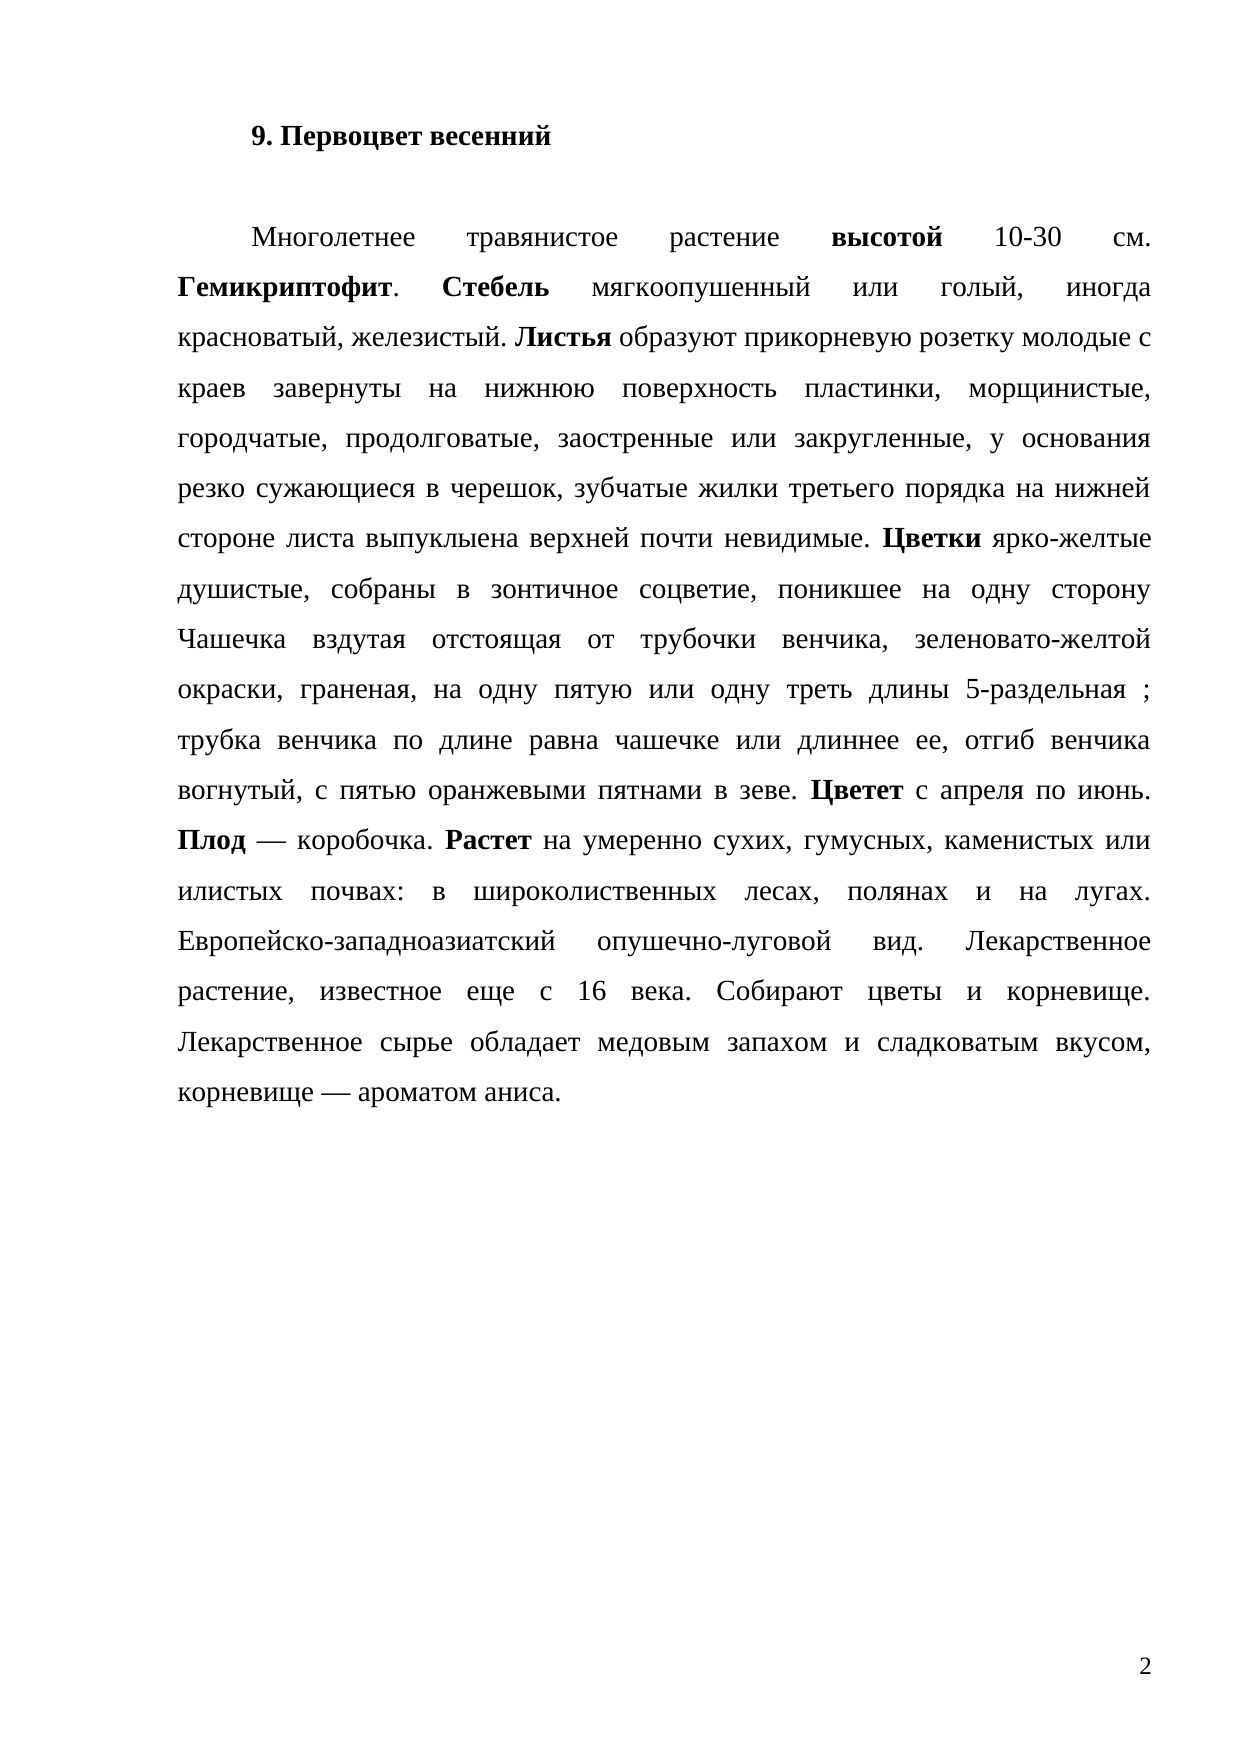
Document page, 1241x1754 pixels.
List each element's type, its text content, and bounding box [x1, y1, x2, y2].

text Многолетнее травянистое растение высотой 10-. Гемикриптофит. Стебель мягкоопушенный или голый, иногда красноватый, железистый. Листья образуют прикорневую розетку молодые с краев завернуты на нижнюю поверхность пластинки, морщинистые, городчатые, продолговатые, заостренные или закругленные, у основания резко сужающиеся в черешок, зубчатые жилки третьего порядка на нижней стороне листа выпуклыена верхней почти невидимые. Цветки ярко-желтые душистые, собраны в зонтичное соцветие, поникшее на одну сторону Чашечка вздутая отстоящая от трубочки венчика, зеленовато-желтой окраски, граненая, на одну пятую или одну треть длины 5-раздельная ; трубка венчика по длине равна чашечке или длиннее ее, отгиб венчика вогнутый, с пятью оранжевыми пятнами в зеве. Цветет с апреля по июнь. Плод — коробочка. Растет на умеренно сухих, гумусных, каменистых или илистых почвах: в широколиственных лесах, полянах и на лугах. Европейско-западноазиатский опушечно-луговой вид. Лекарственное растение, известное еще с 16 века. Собирают цветы и корневище. Лекарственное сырье обладает медовым запахом и сладковатым вкусом, корневище — ароматом аниса. [177, 219, 1152, 1108]
text 9. Первоцвет весенний [177, 118, 1152, 152]
